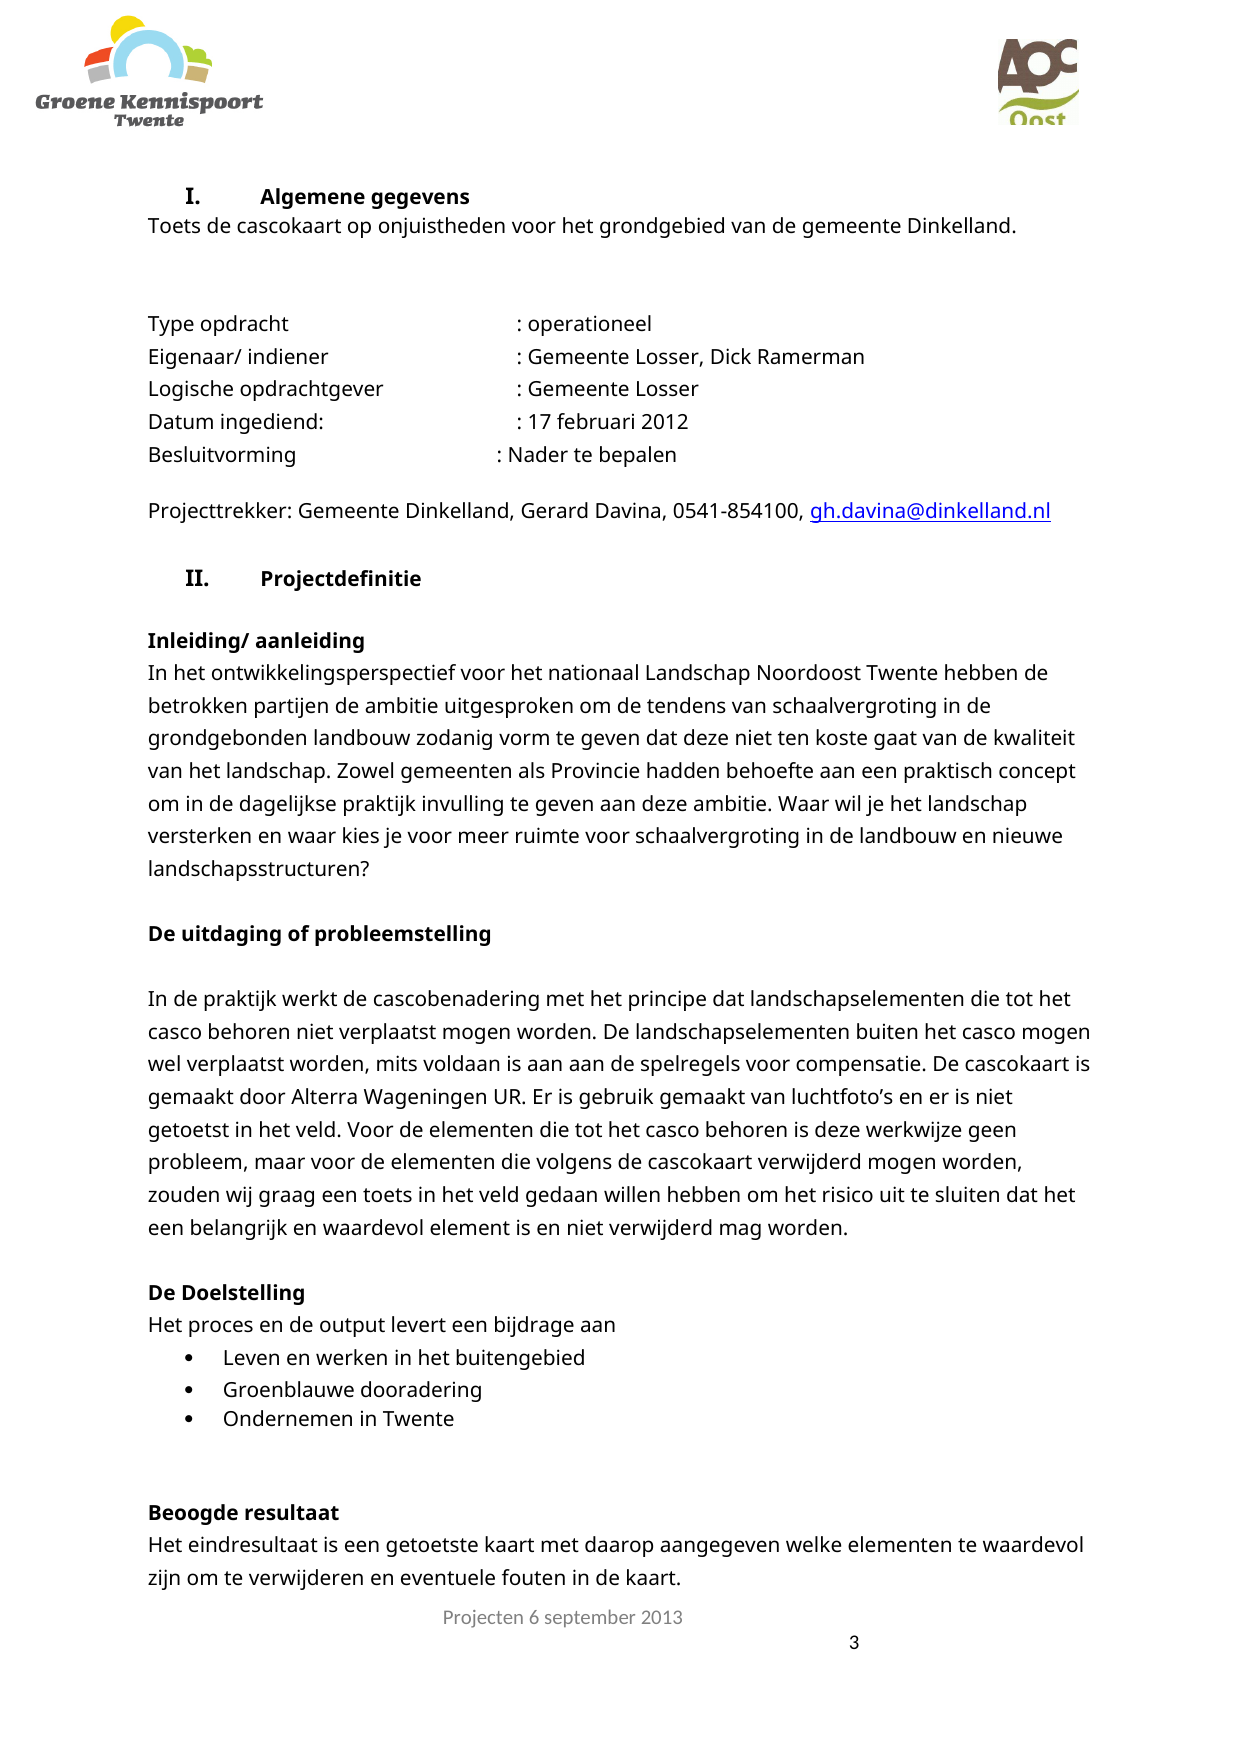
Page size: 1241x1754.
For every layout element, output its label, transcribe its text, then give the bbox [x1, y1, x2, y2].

picture [997, 39, 1079, 124]
text Toets de cascokaart op onjuistheden voor het grondgebied van de gemeente Dinkelland. [148, 212, 1092, 240]
text Eigenaar/ indiener : Gemeente Losser, Dick Ramerman [148, 342, 1092, 370]
text Projecttrekker: Gemeente Dinkelland, Gerard Davina, 0541-854100, gh.davina@dinkelland.nl [148, 497, 1092, 525]
text De uitdaging of probleemstelling [148, 919, 1092, 948]
list Ondernemen in Twente [185, 1404, 1092, 1432]
text Beoogde resultaat [148, 1498, 1092, 1526]
list Leven en werken in het buitengebied [185, 1343, 1092, 1371]
text De Doelstelling [148, 1278, 1092, 1306]
text Type opdracht : operationeel [148, 309, 1092, 338]
text In de praktijk werkt de cascobenadering met het principe dat landschapselementen die tot het casco behoren niet verplaatst mogen worden. De landschapselementen buiten het casco mogen wel verplaatst worden, mits voldaan is aan aan de spelregels voor compensatie. De cascokaart is gemaakt door Alterra Wageningen UR. Er is gebruik gemaakt van luchtfoto’s en er is niet getoetst in het veld. Voor de elementen die tot het casco behoren is deze werkwijze geen probleem, maar voor de elementen die volgens de cascokaart verwijderd mogen worden, zouden wij graag een toets in het veld gedaan willen hebben om het risico uit te sluiten dat het een belangrijk en waardevol element is en niet verwijderd mag worden. [148, 984, 1092, 1241]
list Groenblauwe dooradering [185, 1376, 1092, 1404]
picture [23, 7, 276, 133]
text Inleiding/ aanleiding [148, 626, 1092, 654]
text Het eindresultaat is een getoetste kaart met daarop aangegeven welke elementen te waardevol zijn om te verwijderen en eventuele fouten in de kaart. [148, 1530, 1092, 1591]
text In het ontwikkelingsperspectief voor het nationaal Landschap Noordoost Twente hebben de betrokken partijen de ambitie uitgesproken om de tendens van schaalvergroting in de grondgebonden landbouw zodanig vorm te geven dat deze niet ten koste gaat van de kwaliteit van het landschap. Zowel gemeenten als Provincie hadden behoefte aan een praktisch concept om in de dagelijkse praktijk invulling te geven aan deze ambitie. Waar wil je het landschap versterken en waar kies je voor meer ruimte voor schaalvergroting in de landbouw en nieuwe landschapsstructuren? [148, 658, 1092, 882]
text Logische opdrachtgever : Gemeente Losser [148, 374, 1092, 403]
list Algemene gegevens [185, 180, 1092, 212]
text Datum ingediend: : 17 februari 2012 [148, 407, 1092, 436]
list Projectdefinitie [185, 562, 1092, 593]
text Het proces en de output levert een bijdrage aan [148, 1310, 1092, 1339]
text Besluitvorming : Nader te bepalen [148, 440, 1092, 468]
